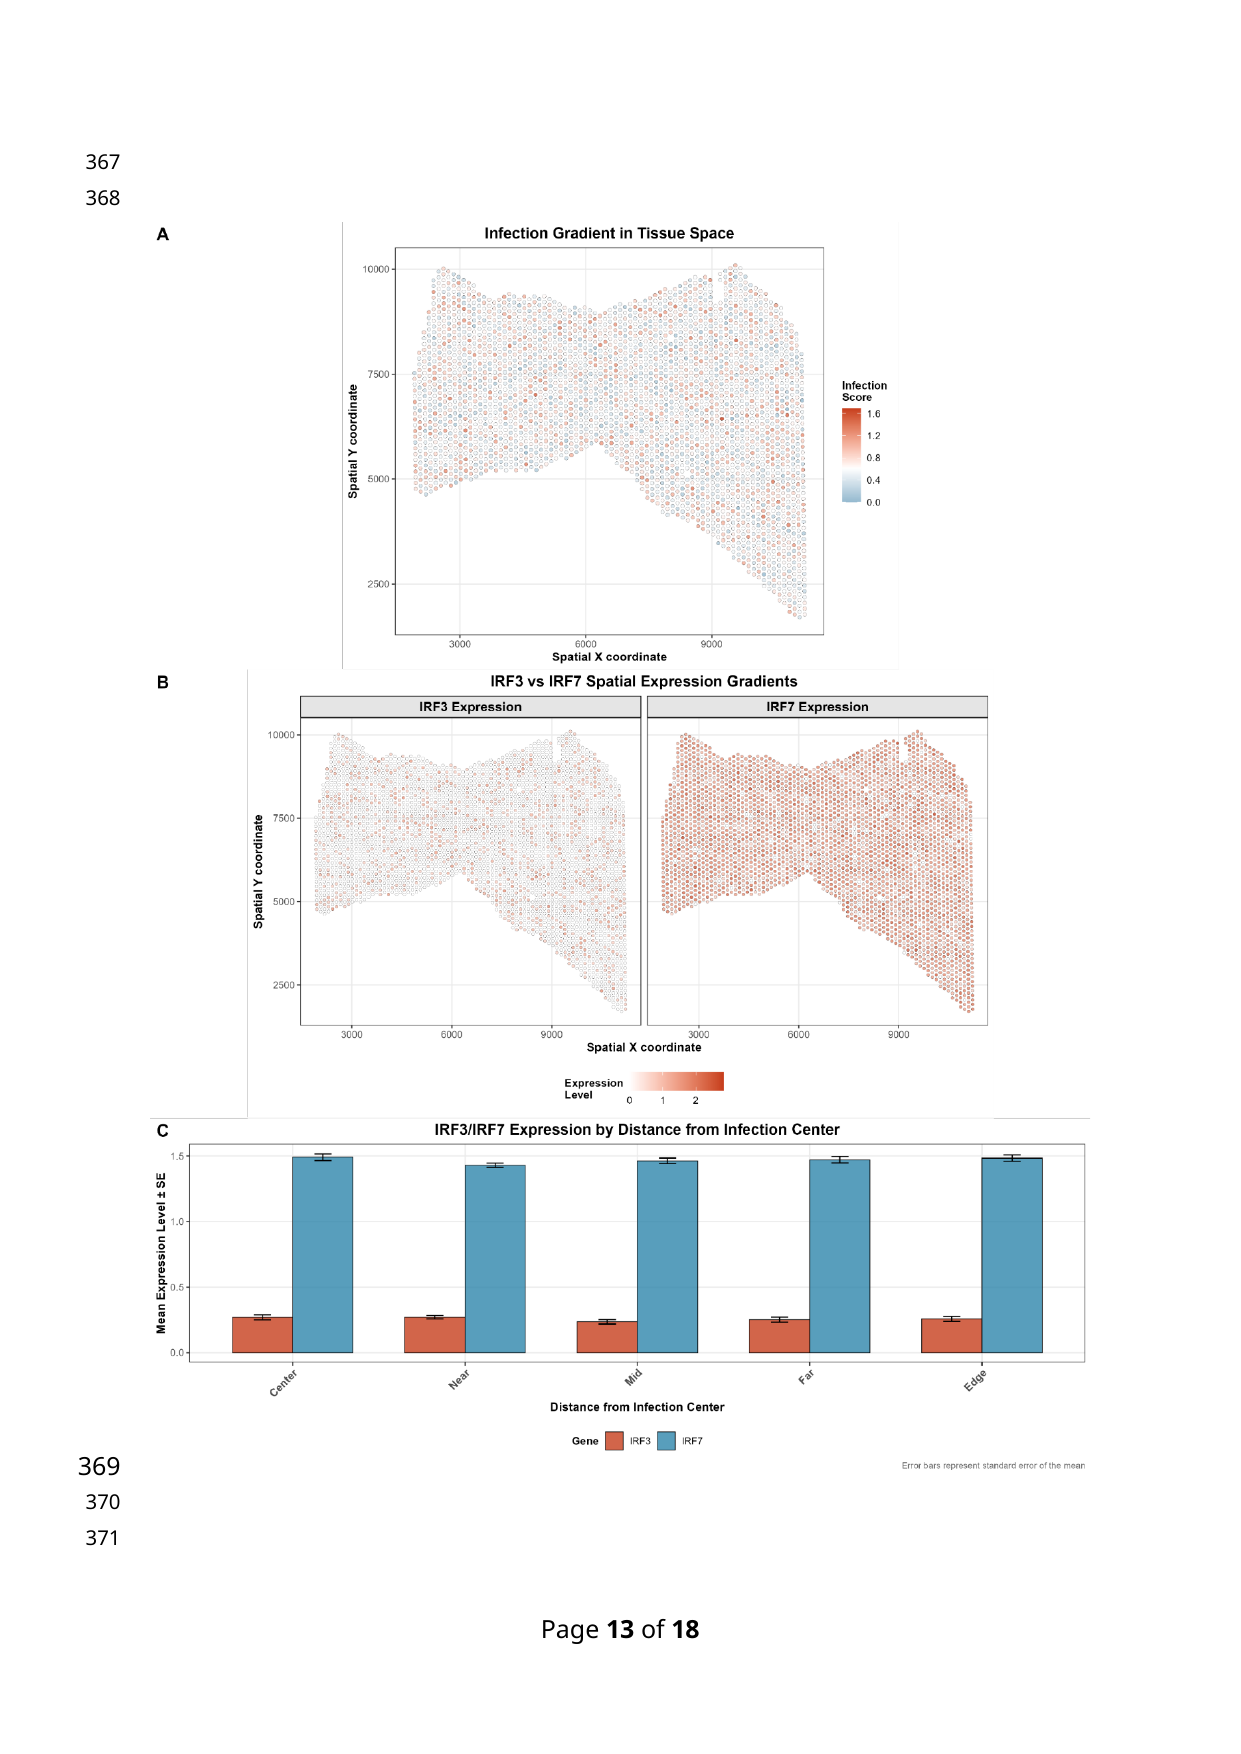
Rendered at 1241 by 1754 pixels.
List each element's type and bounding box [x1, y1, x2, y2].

picture [150, 222, 1091, 1476]
